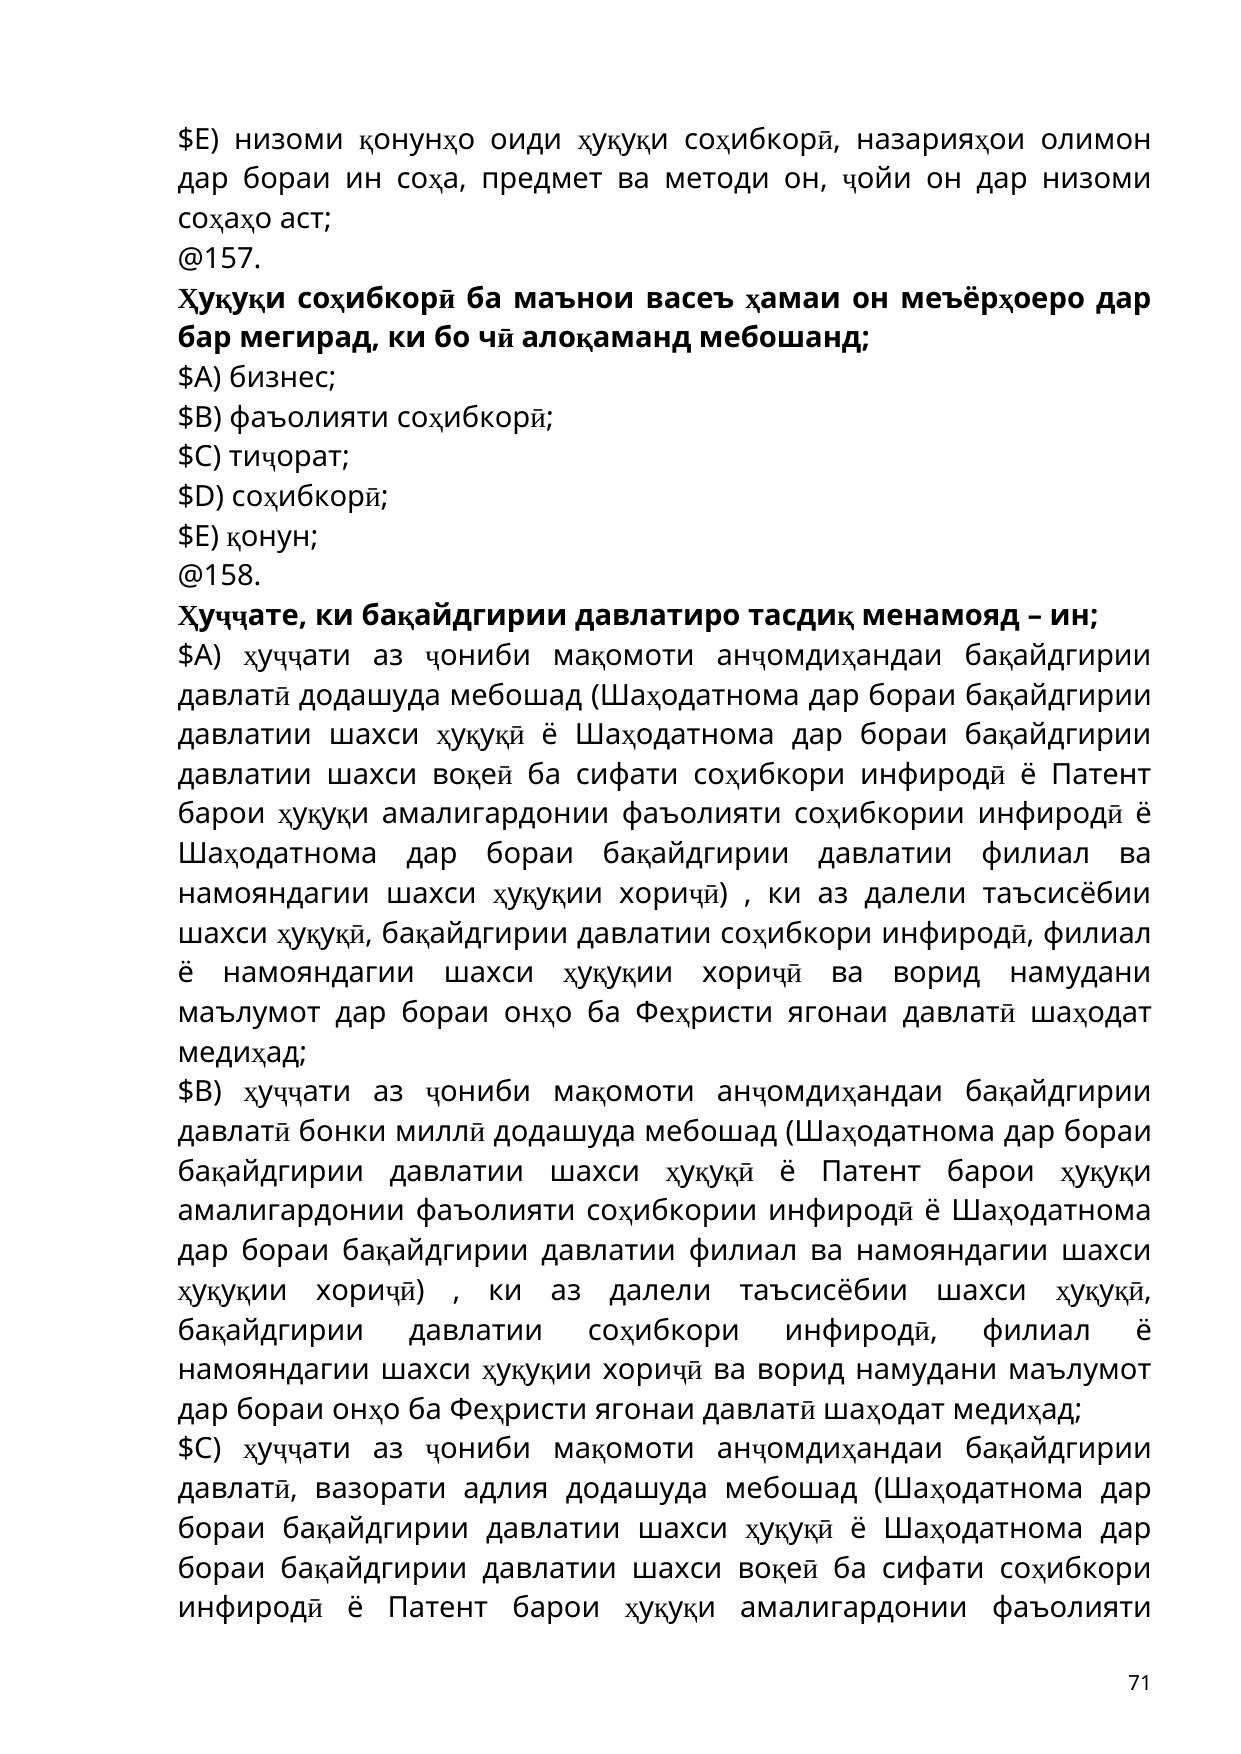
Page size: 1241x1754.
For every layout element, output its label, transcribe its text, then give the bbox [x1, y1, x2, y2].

text $B) фаъолияти соҳибкорӣ; [177, 396, 1152, 436]
text $E) низоми қонунҳо оиди ҳуқуқи соҳибкорӣ, назарияҳои олимон дар бораи ин соҳа, предмет ва методи он, ҷойи он дар низоми соҳаҳо аст; [177, 118, 1152, 237]
text $A) бизнес; [177, 356, 1152, 396]
text $E) қонун; [177, 515, 1152, 555]
text $B) ҳуҷҷати аз ҷониби мақомоти анҷомдиҳандаи бақайдгирии давлатӣ бонки миллӣ додашуда мебошад (Шаҳодатнома дар бораи бақайдгирии давлатии шахси ҳуқуқӣ ё Патент барои ҳуқуқи амалигардонии фаъолияти соҳибкории инфиродӣ ё Шаҳодатнома дар бораи бақайдгирии давлатии филиал ва намояндагии шахси ҳуқуқии хориҷӣ) , ки аз далели таъсисёбии шахси ҳуқуқӣ, бақайдгирии давлатии соҳибкори инфиродӣ, филиал ё намояндагии шахси ҳуқуқии хориҷӣ ва ворид намудани маълумот дар бораи онҳо ба Феҳристи ягонаи давлатӣ шаҳодат медиҳад; [177, 1071, 1152, 1428]
text $A) ҳуҷҷати аз ҷониби мақомоти анҷомдиҳандаи бақайдгирии давлатӣ додашуда мебошад (Шаҳодатнома дар бораи бақайдгирии давлатии шахси ҳуқуқӣ ё Шаҳодатнома дар бораи бақайдгирии давлатии шахси воқеӣ ба сифати соҳибкори инфиродӣ ё Патент барои ҳуқуқи амалигардонии фаъолияти соҳибкории инфиродӣ ё Шаҳодатнома дар бораи бақайдгирии давлатии филиал ва намояндагии шахси ҳуқуқии хориҷӣ) , ки аз далели таъсисёбии шахси ҳуқуқӣ, бақайдгирии давлатии соҳибкори инфиродӣ, филиал ё намояндагии шахси ҳуқуқии хориҷӣ ва ворид намудани маълумот дар бораи онҳо ба Феҳристи ягонаи давлатӣ шаҳодат медиҳад; [177, 634, 1152, 1071]
text @158. [177, 555, 1152, 594]
text Ҳуқуқи соҳибкорӣ ба маънои васеъ ҳамаи он меъёрҳоеро дар бар мегирад, ки бо чӣ алоқаманд мебошанд; [177, 277, 1152, 356]
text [177, 1428, 1152, 1626]
text $C) тиҷорат; [177, 436, 1152, 475]
text $D) соҳибкорӣ; [177, 475, 1152, 515]
text Ҳуҷҷате, ки бақайдгирии давлатиро тасдиқ менамояд – ин; [177, 594, 1152, 634]
text @157. [177, 237, 1152, 277]
